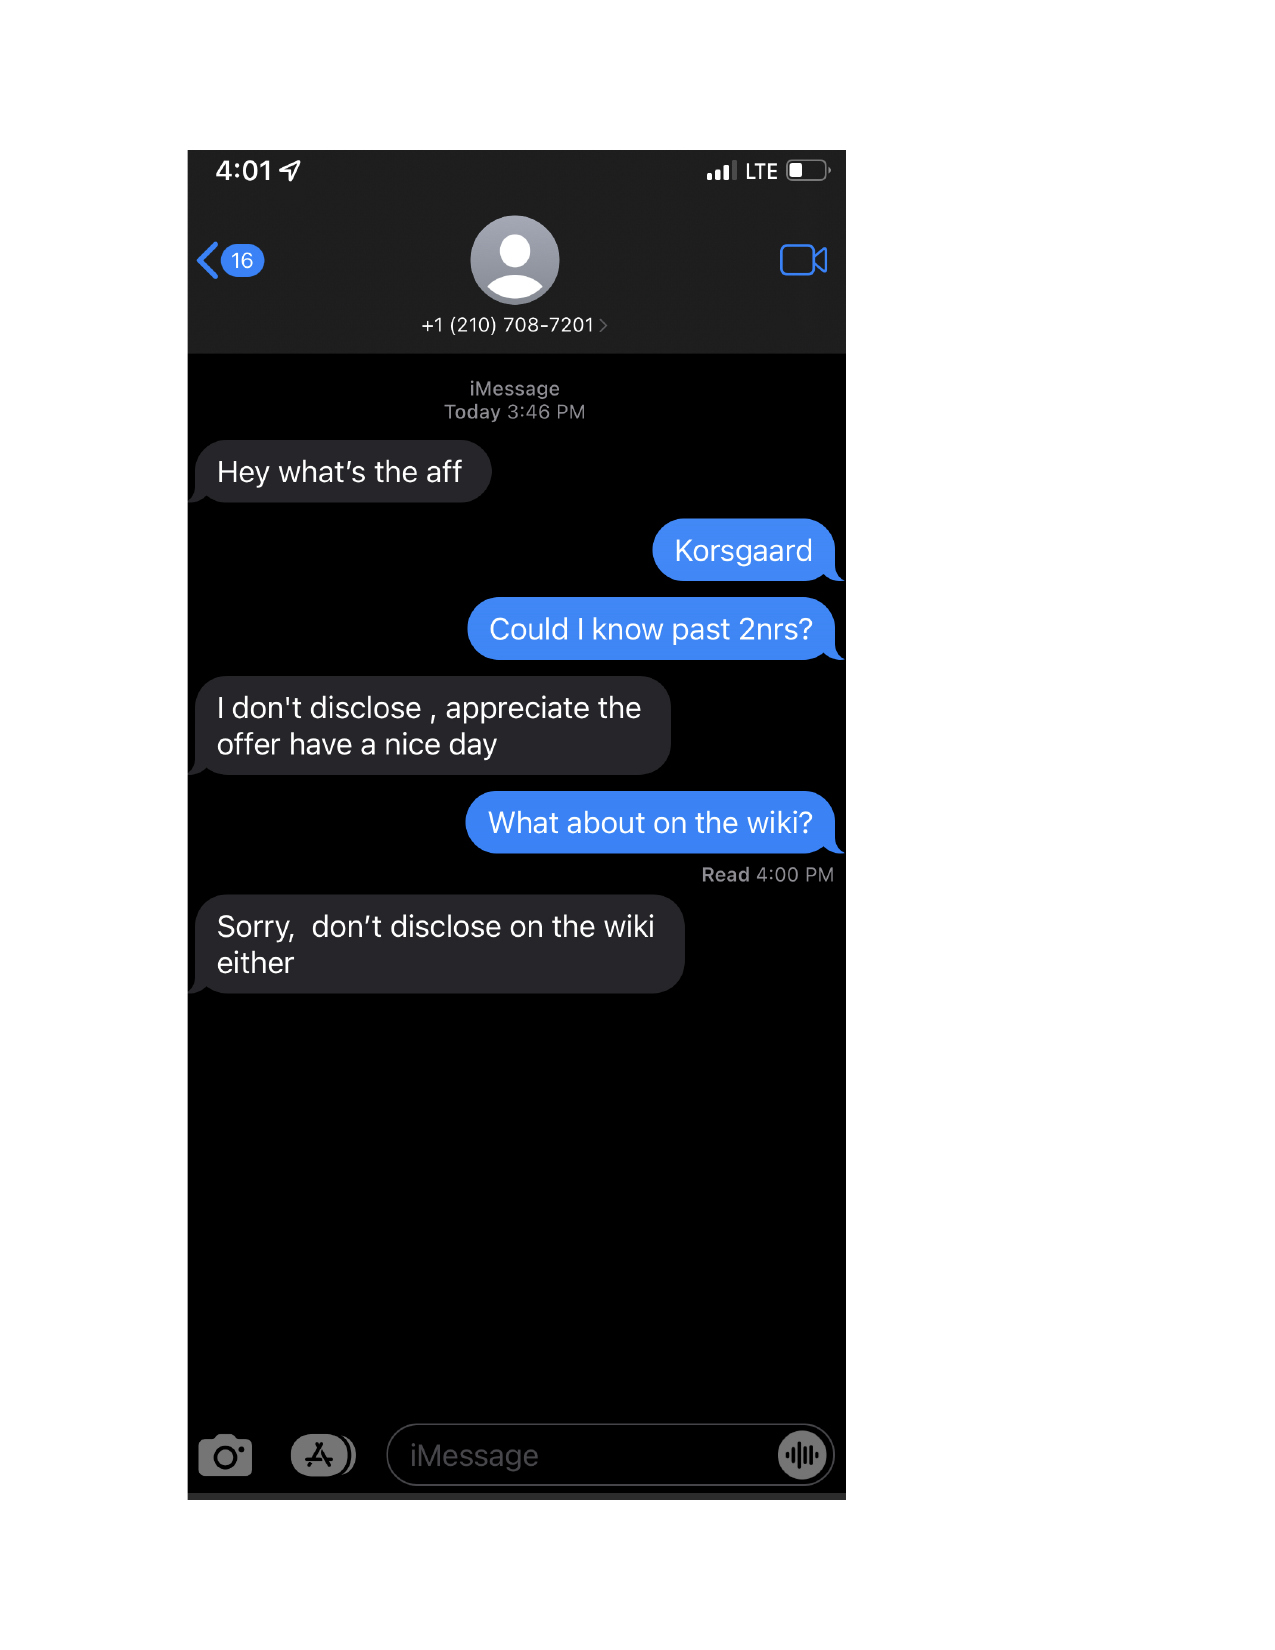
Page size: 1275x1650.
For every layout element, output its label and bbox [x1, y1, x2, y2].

picture [187, 150, 846, 1500]
